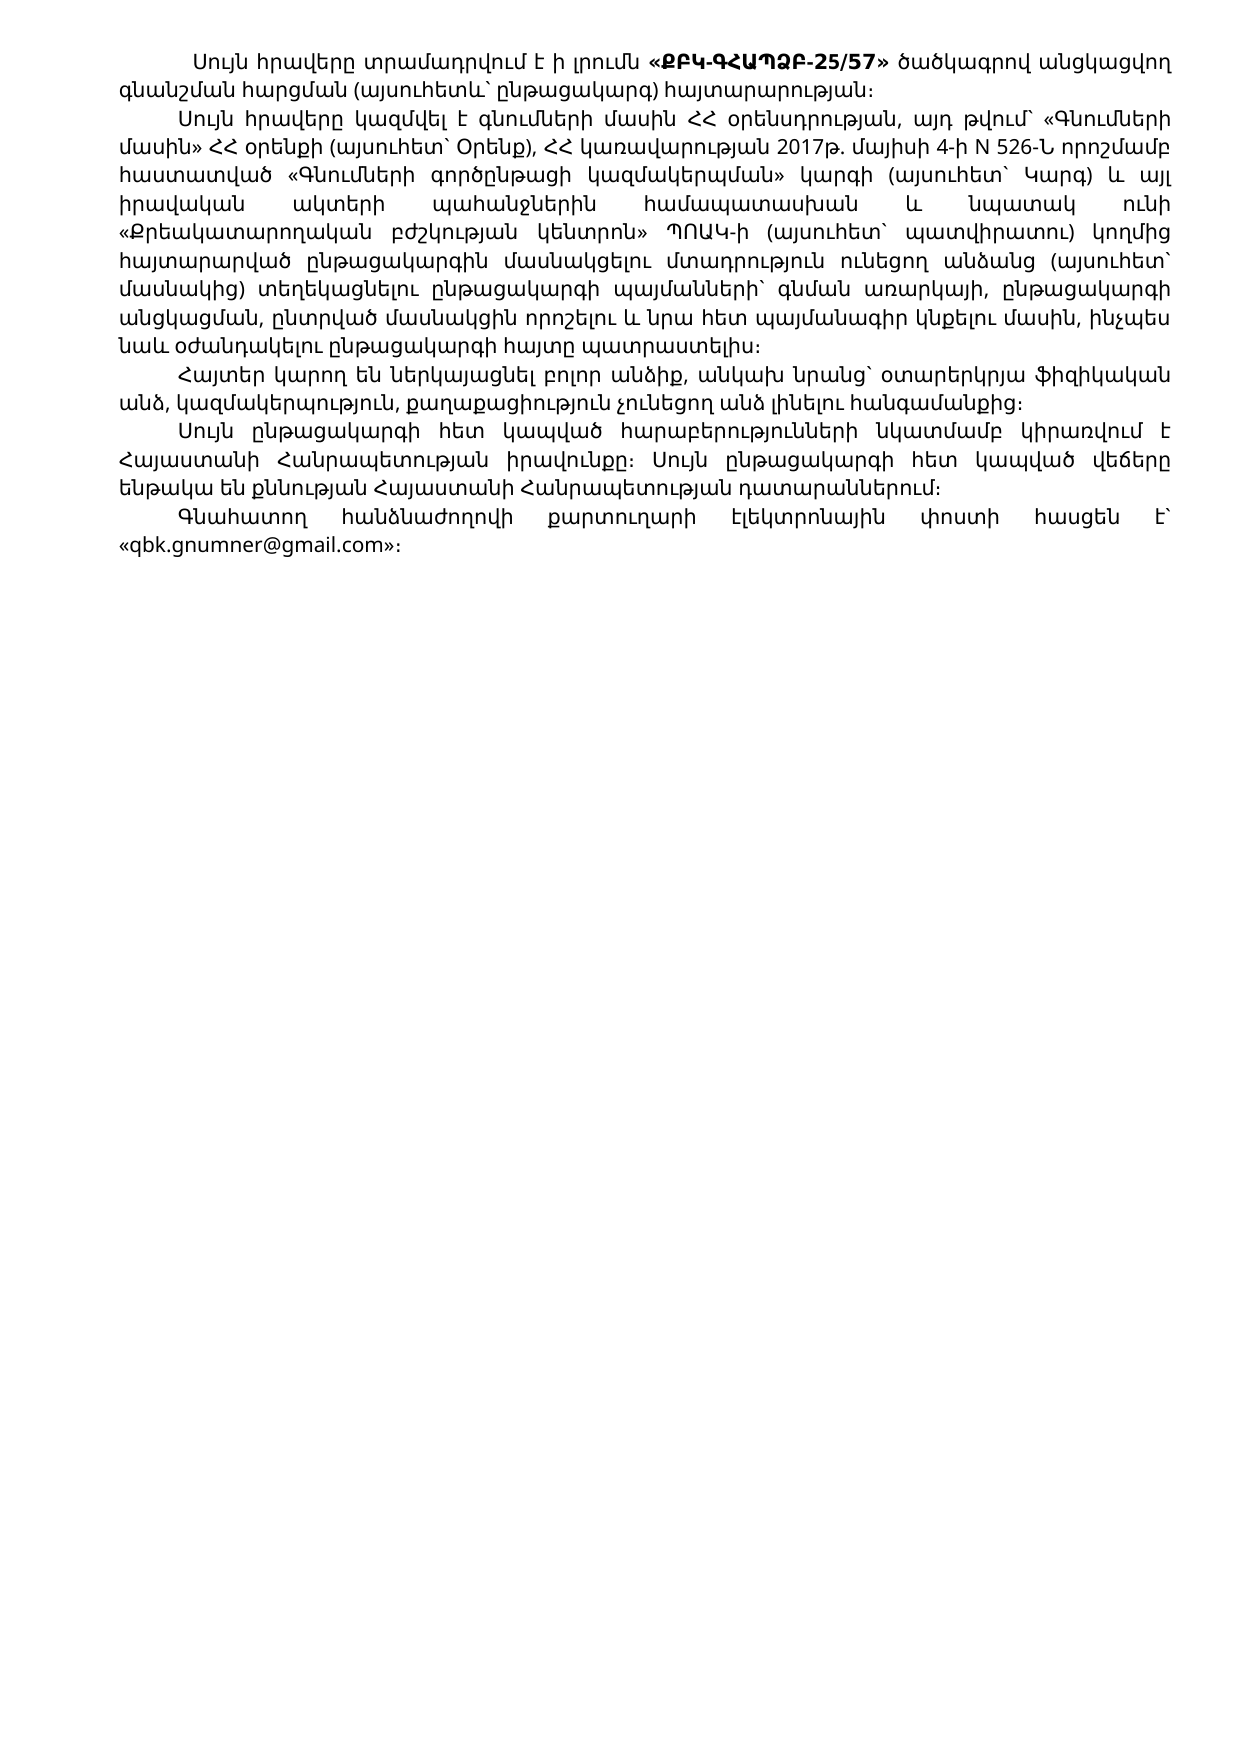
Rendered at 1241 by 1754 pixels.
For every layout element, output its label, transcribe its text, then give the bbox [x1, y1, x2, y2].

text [118, 47, 1171, 104]
text Գնահատող հանձնաժողովի քարտուղարի էլեկտրոնային փոստի հասցեն է` «qbk.gnumner@gmail.com»։ [118, 502, 1171, 559]
text Սույն հրավերը կազմվել է գնումների մասին ՀՀ օրենսդրության, այդ թվում` «Գնումների մասին» ՀՀ օրենքի (այսուհետ` Օրենք), ՀՀ կառավարության 2017թ. մայիսի 4-ի N 526-Ն որոշմամբ հաստատված «Գնումների գործընթացի կազմակերպման» կարգի (այսուհետ` Կարգ) և այլ իրավական ակտերի պահանջներին համապատասխան և նպատակ ունի «Քրեակատարողական բժշկության կենտրոն» ՊՈԱԿ-ի (այսուհետ` պատվիրատու) կողմից հայտարարված ընթացակարգին մասնակցելու մտադրություն ունեցող անձանց (այսուհետ` մասնակից) տեղեկացնելու ընթացակարգի պայմանների` գնման առարկայի, ընթացակարգի անցկացման, ընտրված մասնակցին որոշելու և նրա հետ պայմանագիր կնքելու մասին, ինչպես նաև օժանդակելու ընթացակարգի հայտը պատրաստելիս։ [118, 104, 1171, 360]
text Սույն ընթացակարգի հետ կապված հարաբերությունների նկատմամբ կիրառվում է Հայաստանի Հանրապետության իրավունքը։ Սույն ընթացակարգի հետ կապված վեճերը ենթակա են քննության Հայաստանի Հանրապետության դատարաններում։ [118, 417, 1171, 502]
text Հայտեր կարող են ներկայացնել բոլոր անձիք, անկախ նրանց` օտարերկրյա ֆիզիկական անձ, կազմակերպություն, քաղաքացիություն չունեցող անձ լինելու հանգամանքից։ [118, 360, 1171, 417]
